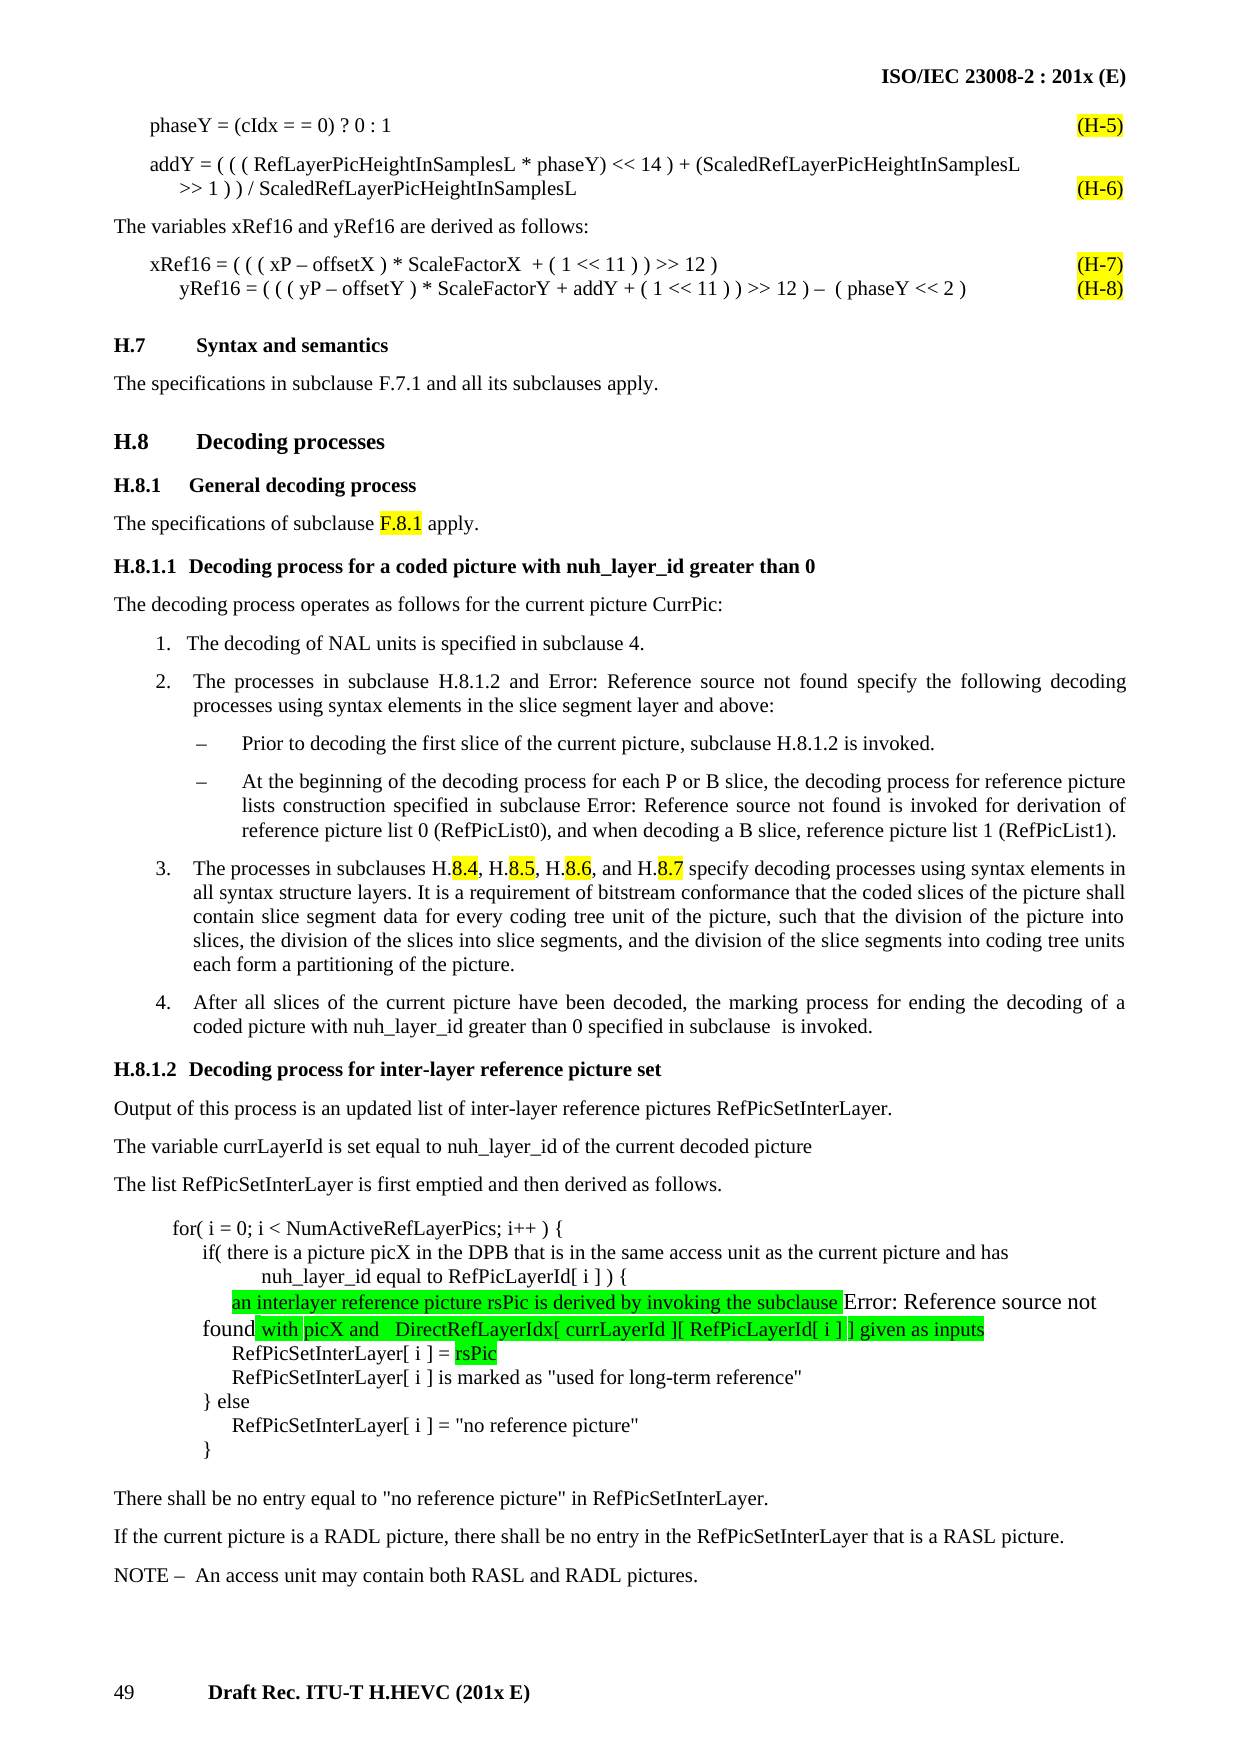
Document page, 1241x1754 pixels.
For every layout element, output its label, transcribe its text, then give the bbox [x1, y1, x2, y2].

list The processes in subclauses H.8.4, H.8.5, H.8.6, and H.8.7 specify decoding processes using syntax elements in all syntax structure layers. It is a requirement of bitstream conformance that the coded slices of the picture shall contain slice segment data for every coding tree unit of the picture, such that the division of the picture into slices, the division of the slices into slice segments, and the division of the slice segments into coding tree units each form a partitioning of the picture. [155, 856, 1127, 976]
text The specifications in subclause F.7 and all its subclauses apply. [113, 371, 1127, 395]
text phaseY = (cIdx = = 0) ? 0 : 1 (H-5) [149, 113, 1127, 137]
list Syntax and semantics [113, 333, 1127, 357]
text The decoding process operates as follows for the current picture CurrPic: [113, 592, 1127, 616]
text Output of this process is an updated list of inter-layer reference pictures RefPicSetInterLayer. [113, 1095, 1127, 1119]
text The list RefPicSetInterLayer is first emptied and then derived as follows. [113, 1172, 1127, 1196]
text addY = ( ( ( RefLayerPicHeightInSamplesL * phaseY) << 14 ) + (ScaledRefLayerPicHeightInSamplesL >> 1 ) ) / ScaledRefLayerPicHeightInSamplesL (H-6) [149, 152, 1127, 200]
list The decoding of NAL units is specified in subclause 8.2. [155, 631, 1127, 655]
list General decoding process [113, 473, 1127, 497]
text If the current picture is a RADL picture, there shall be no entry in the RefPicSetInterLayer that is a RASL picture. [113, 1524, 1127, 1548]
text xRef16 = ( ( ( xP – offsetX ) * ScaleFactorX + ( 1 << 11 ) ) >> 12 ) (H-7) yRef16 = ( ( ( yP – offsetY ) * ScaleFactorY + addY + ( 1 << 11 ) ) >> 12 ) – ( phaseY << 2 ) (H-8) [149, 252, 1077, 300]
text The variables xRef16 and yRef16 are derived as follows: [113, 214, 1127, 238]
text NOTE – An access unit may contain both RASL and RADL pictures. [113, 1563, 1127, 1587]
text – Prior to decoding the first slice of the current picture, subclause H.8.1.2 is invoked. [196, 731, 1127, 755]
text The specifications of subclause F.8.1 apply. [113, 511, 380, 535]
text Decoding process for inter-layer reference picture set [113, 1057, 1127, 1081]
text The specifications of subclause F.8.1 apply. [422, 511, 1127, 535]
text The variable currLayerId is set equal to nuh_layer_id of the current decoded picture [113, 1134, 1127, 1158]
text There shall be no entry equal to "no reference picture" in RefPicSetInterLayer. [113, 1486, 1127, 1510]
text Decoding process for a coded picture with nuh_layer_id greater than 0 [113, 554, 1127, 578]
list Decoding processes [113, 428, 1127, 454]
list After all slices of the current picture have been decoded, the marking process for ending the decoding of a coded picture with nuh_layer_id greater than 0 specified in subclause H.8.1.3 is invoked. [155, 990, 1127, 1038]
